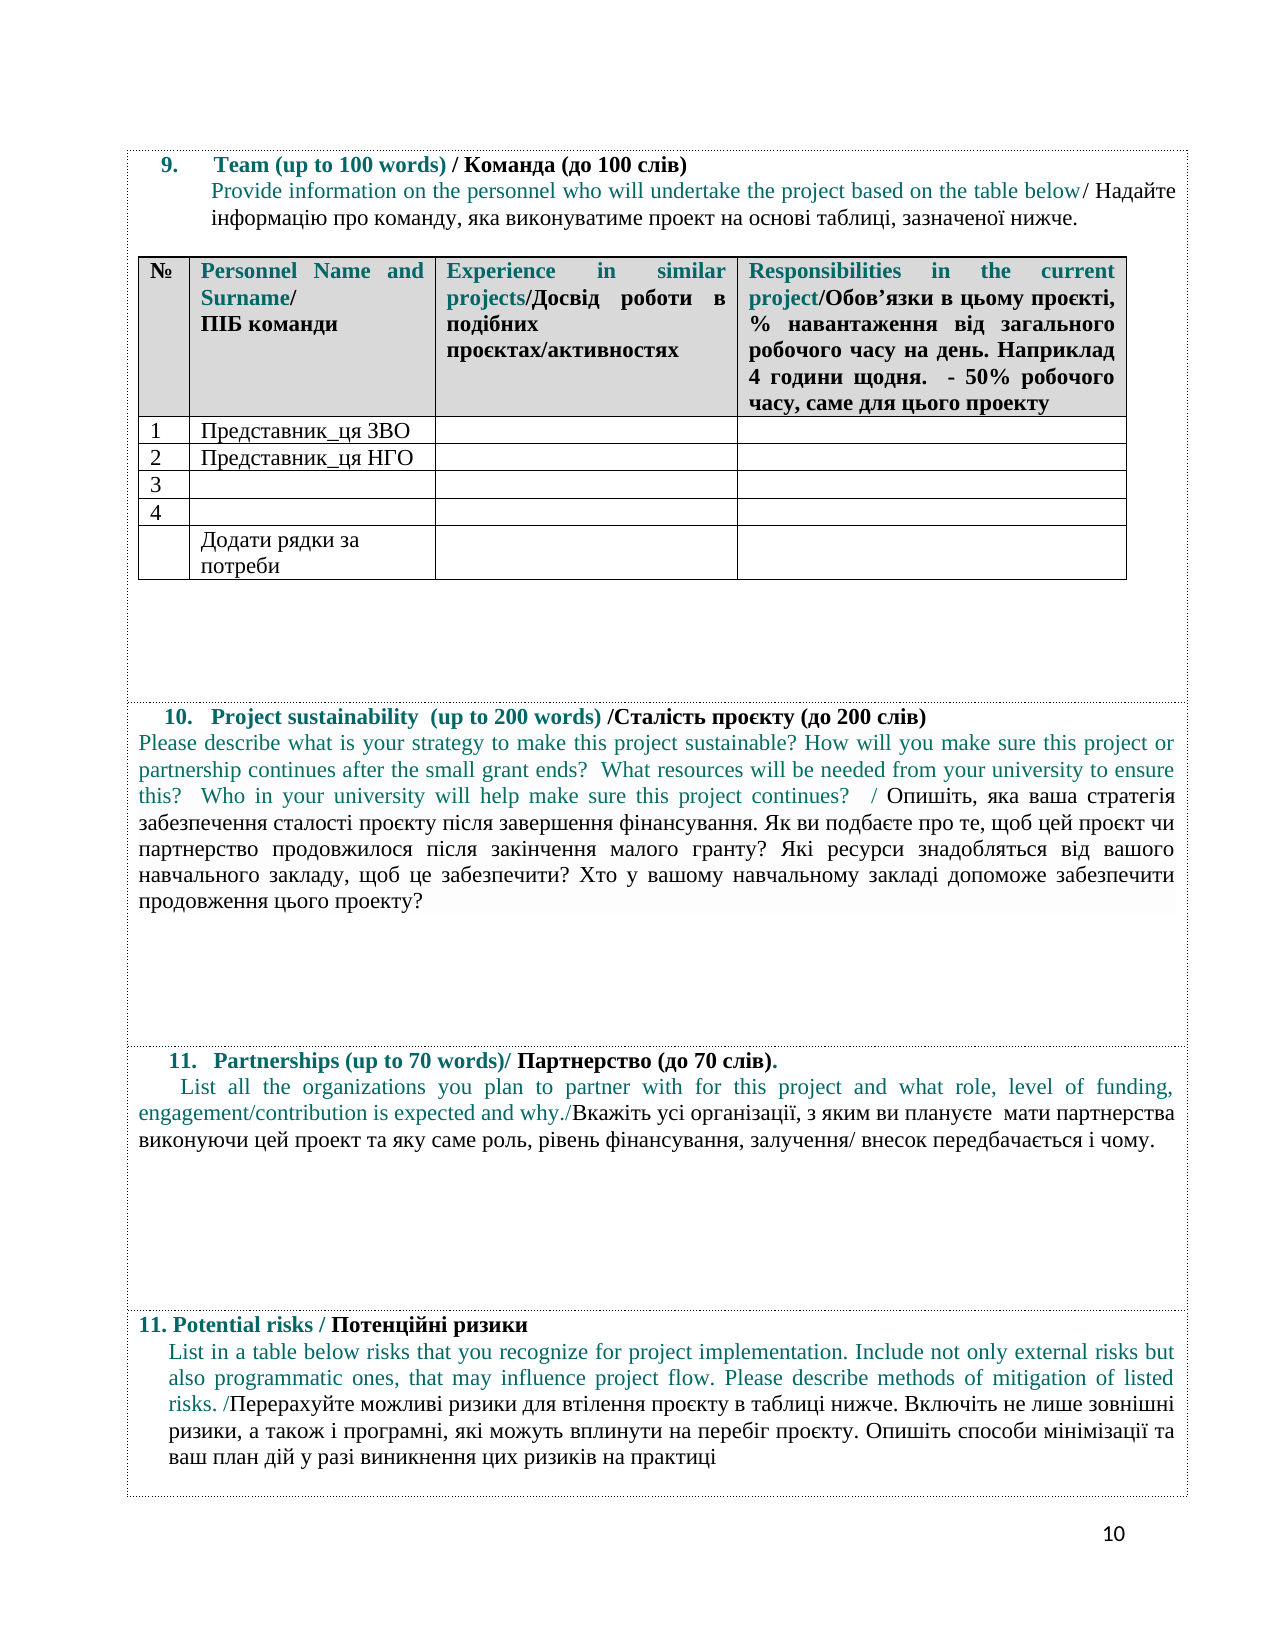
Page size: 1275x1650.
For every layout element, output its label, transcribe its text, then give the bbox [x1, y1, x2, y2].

table_cell Team (up to 100 words) / Команда (до 100 слів) Provide information on the personnel who will undertake the project based on the table below/ Надайте інформацію про команду, яка виконуватиме проект на основі таблиці, зазначеної нижче. [127, 150, 1187, 702]
table_cell Project sustainability (up to 200 words) /Сталість проєкту (до 200 слів) Please describe what is your strategy to make this project sustainable? How will you make sure this project or partnership continues after the small grant ends? What resources will be needed from your university to ensure this? Who in your university will help make sure this project continues? / Опишіть, яка ваша стратегія забезпечення сталості проєкту після завершення фінансування. Як ви подбаєте про те, щоб цей проєкт чи партнерство продовжилося після закінчення малого гранту? Які ресурси знадобляться від вашого навчального закладу, щоб це забезпечити? Хто у вашому навчальному закладі допоможе забезпечити продовження цього проекту? [127, 702, 1187, 1046]
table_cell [127, 1310, 1187, 1496]
table_cell Partnerships (up to 70 words)/ Партнерство (до 70 слів). List all the organizations you plan to partner with for this project and what role, level of funding, engagement/contribution is expected and why./Вкажіть усі організації, з яким ви плануєте мати партнерства виконуючи цей проект та яку саме роль, рівень фінансування, залучення/ внесок передбачається і чому. [127, 1046, 1187, 1310]
